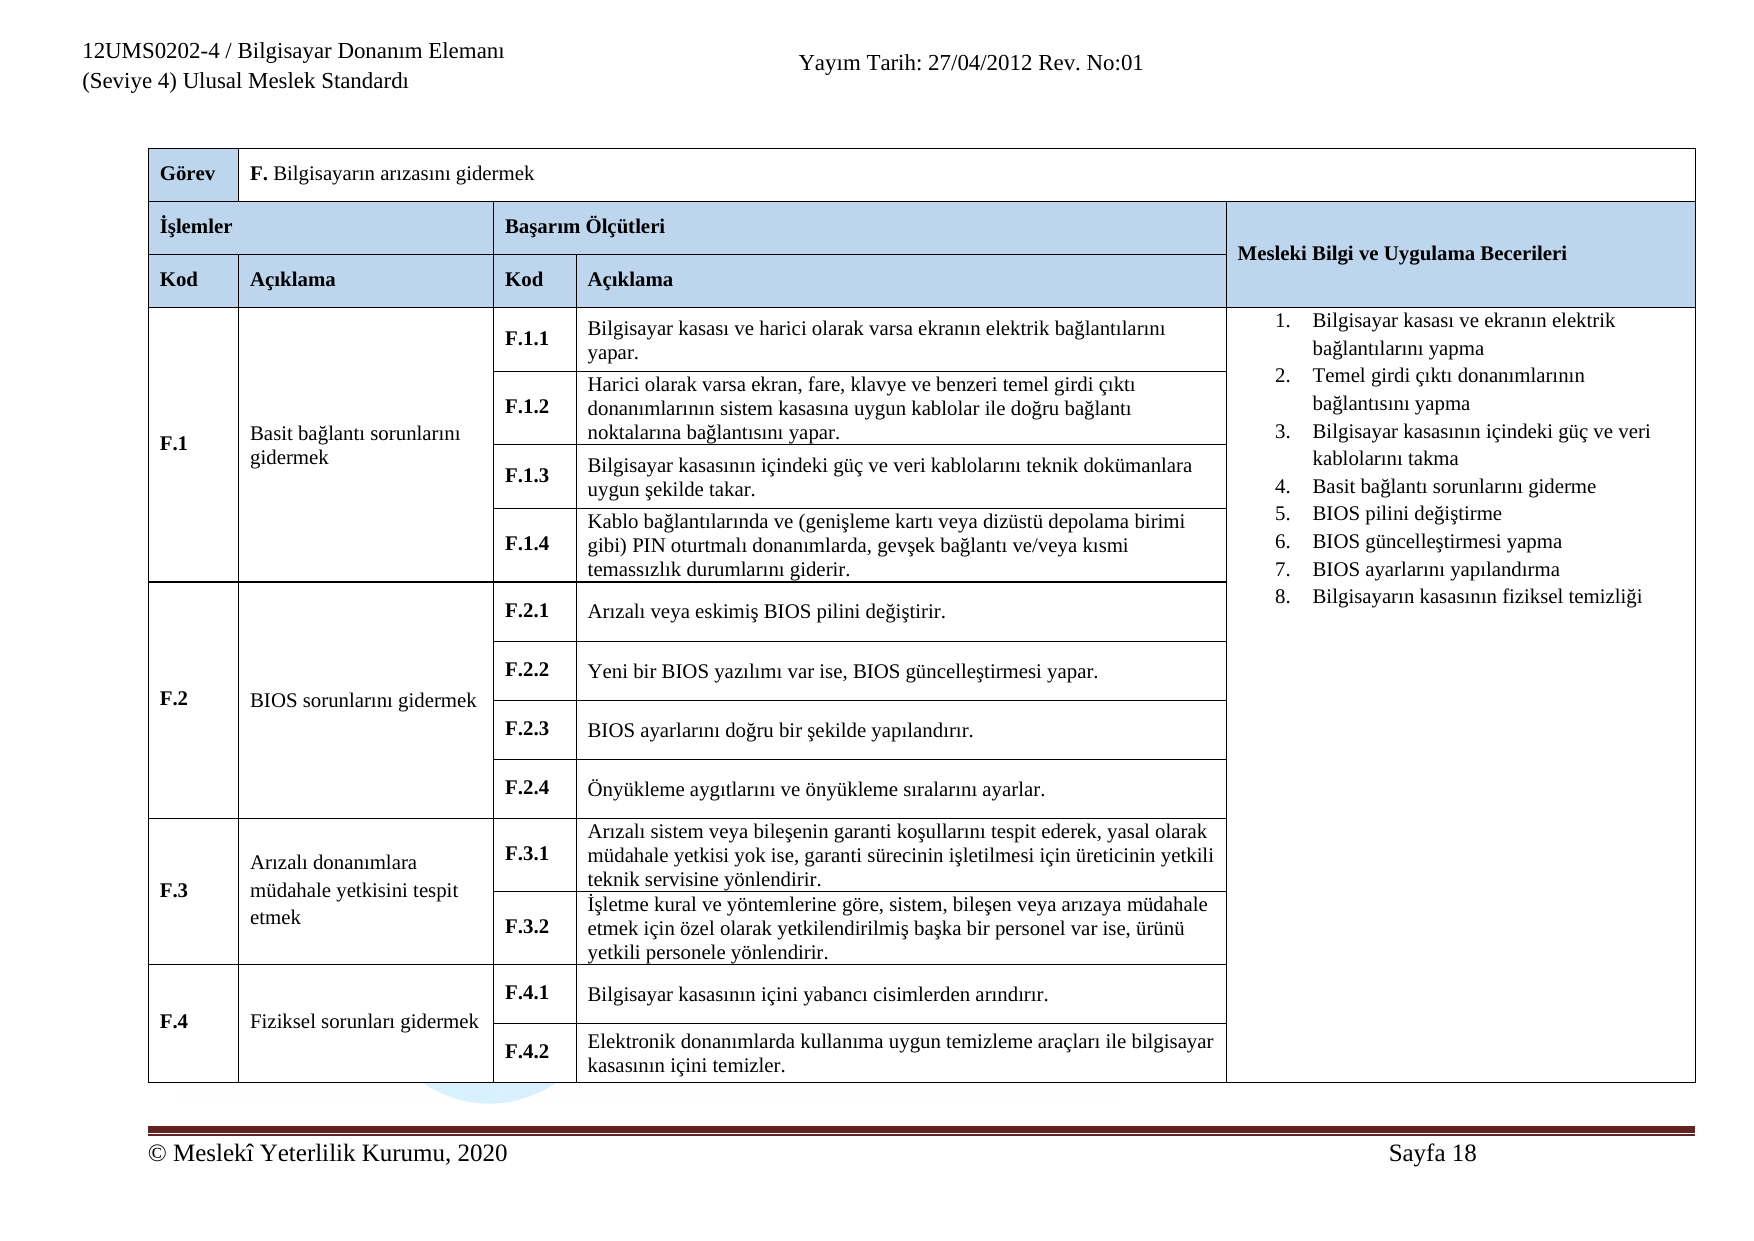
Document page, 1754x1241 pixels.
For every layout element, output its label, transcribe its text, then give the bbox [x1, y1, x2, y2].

table_cell F.4.1 [494, 965, 576, 1023]
table_cell Bilgisayar kasasının içini yabancı cisimlerden arındırır. [577, 965, 1226, 1023]
table_cell Açıklama [239, 255, 493, 307]
table_cell Fiziksel sorunları gidermek [239, 965, 493, 1082]
table_cell F.4 [149, 965, 238, 1082]
table_cell F.3 [149, 819, 238, 964]
table_cell Önyükleme aygıtlarını ve önyükleme sıralarını ayarlar. [577, 760, 1226, 818]
table_cell F.2.1 [494, 583, 576, 641]
table_cell Mesleki Bilgi ve Uygulama Becerileri [1227, 202, 1695, 307]
table_cell F.1.4 [494, 509, 576, 581]
table_cell İşlemler [149, 202, 493, 254]
table_cell Kod [494, 255, 576, 307]
table_cell İşletme kural ve yöntemlerine göre, sistem, bileşen veya arızaya müdahale etmek için özel olarak yetkilendirilmiş başka bir personel var ise, ürünü yetkili personele yönlendirir. [577, 892, 1226, 964]
table_cell Arızalı veya eskimiş BIOS pilini değiştirir. [577, 583, 1226, 641]
table_cell F.2 [149, 583, 238, 818]
table_cell F.4.2 [494, 1024, 576, 1082]
table_cell Bilgisayar kasası ve harici olarak varsa ekranın elektrik bağlantılarını yapar. [577, 308, 1226, 371]
table_cell Elektronik donanımlarda kullanıma uygun temizleme araçları ile bilgisayar kasasının içini temizler. [577, 1024, 1226, 1082]
table_cell Açıklama [577, 255, 1226, 307]
table_cell Arızalı sistem veya bileşenin garanti koşullarını tespit ederek, yasal olarak müdahale yetkisi yok ise, garanti sürecinin işletilmesi için üreticinin yetkili teknik servisine yönlendirir. [577, 819, 1226, 891]
table_cell BIOS sorunlarını gidermek [239, 583, 493, 818]
table_cell Kablo bağlantılarında ve (genişleme kartı veya dizüstü depolama birimi gibi) PIN oturtmalı donanımlarda, gevşek bağlantı ve/veya kısmi temassızlık durumlarını giderir. [577, 509, 1226, 581]
table_header F. Bilgisayarın arızasını gidermek [239, 149, 1695, 201]
table_cell F.2.2 [494, 642, 576, 699]
table_cell Başarım Ölçütleri [494, 202, 1226, 254]
table_cell Bilgisayar kasası ve ekranın elektrik bağlantılarını yapma Temel girdi çıktı donanımlarının bağlantısını yapma Bilgisayar kasasının içindeki güç ve veri kablolarını takma Basit bağlantı sorunlarını giderme BIOS pilini değiştirme BIOS güncelleştirmesi yapma BIOS ayarlarını yapılandırma Bilgisayarın kasasının fiziksel temizliği Bilgisayar kasası ile ilgili fiziksel sorunları giderme Dahili bileşen sorunlarını giderme Donanım tanılama yazılımları ile tanılama raporları oluşturma Çevre birimlerinin sorunsuz çalıştığının testi [1227, 308, 1695, 1082]
table_cell F.2.4 [494, 760, 576, 818]
table_cell Bilgisayar kasasının içindeki güç ve veri kablolarını teknik dokümanlara uygun şekilde takar. [577, 445, 1226, 508]
table_cell Arızalı donanımlara müdahale yetkisini tespit etmek [239, 819, 493, 964]
table_cell F.2.3 [494, 701, 576, 759]
table_cell BIOS ayarlarını doğru bir şekilde yapılandırır. [577, 701, 1226, 759]
table_cell Harici olarak varsa ekran, fare, klavye ve benzeri temel girdi çıktı donanımlarının sistem kasasına uygun kablolar ile doğru bağlantı noktalarına bağlantısını yapar. [577, 372, 1226, 444]
table_cell F.1.2 [494, 372, 576, 444]
table_cell F.3.2 [494, 892, 576, 964]
table_cell F.1.3 [494, 445, 576, 508]
table_cell F.1 [149, 308, 238, 581]
table_cell F.3.1 [494, 819, 576, 891]
table_cell Yeni bir BIOS yazılımı var ise, BIOS güncelleştirmesi yapar. [577, 642, 1226, 699]
table_cell Basit bağlantı sorunlarını gidermek [239, 308, 493, 581]
table_cell F.1.1 [494, 308, 576, 371]
table_cell Kod [149, 255, 238, 307]
table_header Görev [149, 149, 238, 201]
